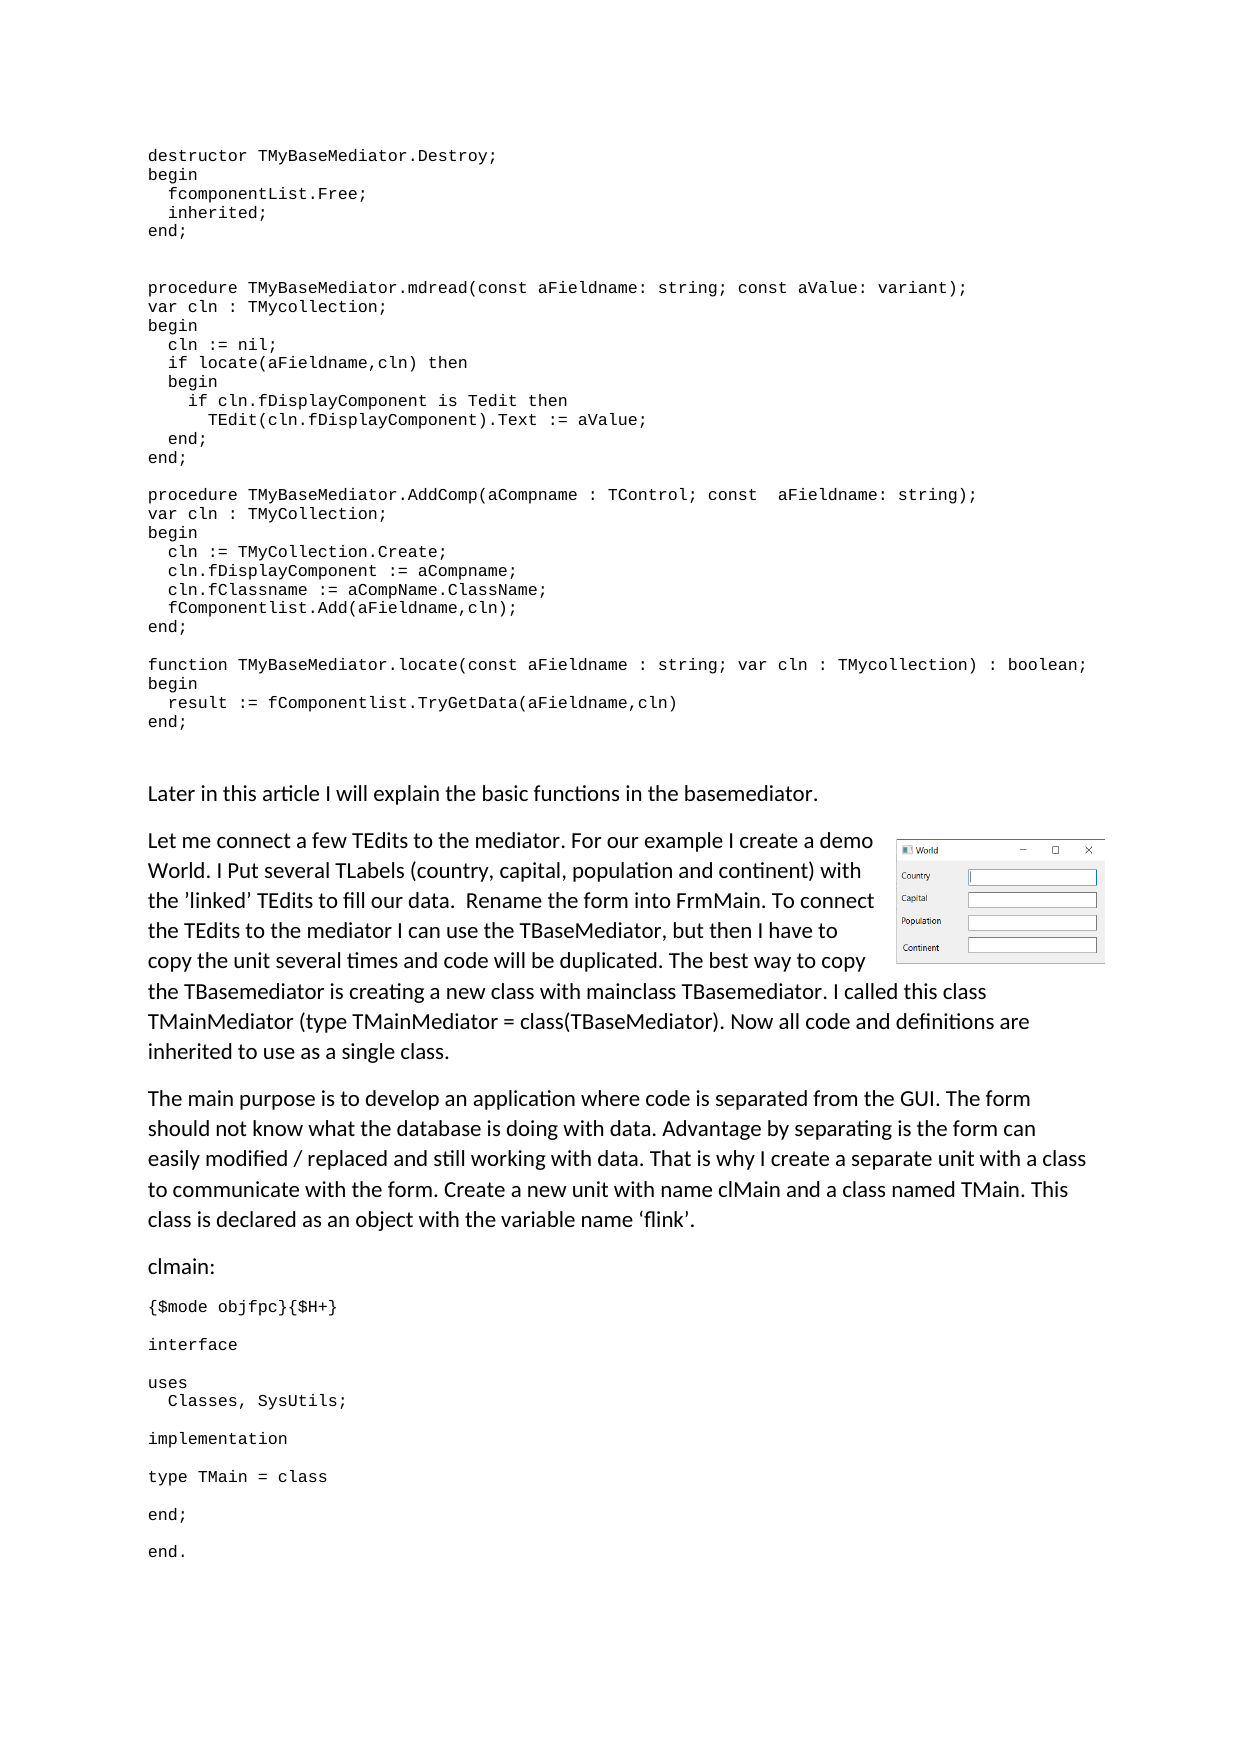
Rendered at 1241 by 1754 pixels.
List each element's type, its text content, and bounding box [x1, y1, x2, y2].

text end; [148, 430, 1093, 449]
text Classes, SysUtils; [148, 1393, 1093, 1412]
text var cln : TMyCollection; [148, 506, 1093, 525]
text procedure TMyBaseMediator.AddComp(aCompname : TControl; const aFieldname: string); [148, 487, 1093, 506]
text fComponentlist.Add(aFieldname,cln); [148, 600, 1093, 619]
text function TMyBaseMediator.locate(const aFieldname : string; var cln : TMycollection) : boolean; [148, 657, 1093, 676]
text begin [148, 525, 1093, 543]
text end; [148, 449, 1093, 468]
text implementation [148, 1431, 1093, 1449]
picture [896, 839, 1105, 964]
text if cln.fDisplayComponent is Tedit then [148, 393, 1093, 412]
text end; [148, 1506, 1093, 1525]
text cln := nil; [148, 336, 1093, 355]
text {$mode objfpc}{$H+} [148, 1299, 1093, 1318]
text clmain: [148, 1252, 1093, 1280]
text begin [148, 676, 1093, 694]
text cln.fClassname := aCompName.ClassName; [148, 581, 1093, 600]
text destructor TMyBaseMediator.Destroy; [148, 148, 1093, 166]
text begin [148, 317, 1093, 336]
text fcomponentList.Free; [148, 185, 1093, 204]
text end; [148, 713, 1093, 732]
text begin [148, 166, 1093, 185]
text TEdit(cln.fDisplayComponent).Text := aValue; [148, 412, 1093, 430]
text inherited; [148, 204, 1093, 223]
text cln.fDisplayComponent := aCompname; [148, 562, 1093, 581]
text Let me connect a few TEdits to the mediator. For our example I create a demo World. I Put several TLabels (country, capital, population and continent) with the ’linked’ TEdits to fill our data. Rename the form into FrmMain. To connect the TEdits to the mediator I can use the TBaseMediator, but then I have to copy the unit several times and code will be duplicated. The best way to copy the TBasemediator is creating a new class with mainclass TBasemediator. I called this class TMainMediator (type TMainMediator = class(TBaseMediator). Now all code and definitions are inherited to use as a single class. [148, 826, 1093, 1065]
text procedure TMyBaseMediator.mdread(const aFieldname: string; const aValue: variant); [148, 279, 1093, 298]
text end. [148, 1544, 1093, 1563]
text if locate(aFieldname,cln) then [148, 355, 1093, 374]
text Later in this article I will explain the basic functions in the basemediator. [148, 779, 1093, 807]
text var cln : TMycollection; [148, 298, 1093, 317]
text end; [148, 619, 1093, 638]
text The main purpose is to develop an application where code is separated from the GUI. The form should not know what the database is doing with data. Advantage by separating is the form can easily modified / replaced and still working with data. That is why I create a separate unit with a class to communicate with the form. Create a new unit with name clMain and a class named TMain. This class is declared as an object with the variable name ‘flink’. [148, 1084, 1093, 1233]
text uses [148, 1374, 1093, 1393]
text result := fComponentlist.TryGetData(aFieldname,cln) [148, 694, 1093, 713]
text begin [148, 374, 1093, 393]
text type TMain = class [148, 1468, 1093, 1487]
text end; [148, 223, 1093, 242]
text cln := TMyCollection.Create; [148, 543, 1093, 562]
text interface [148, 1336, 1093, 1355]
